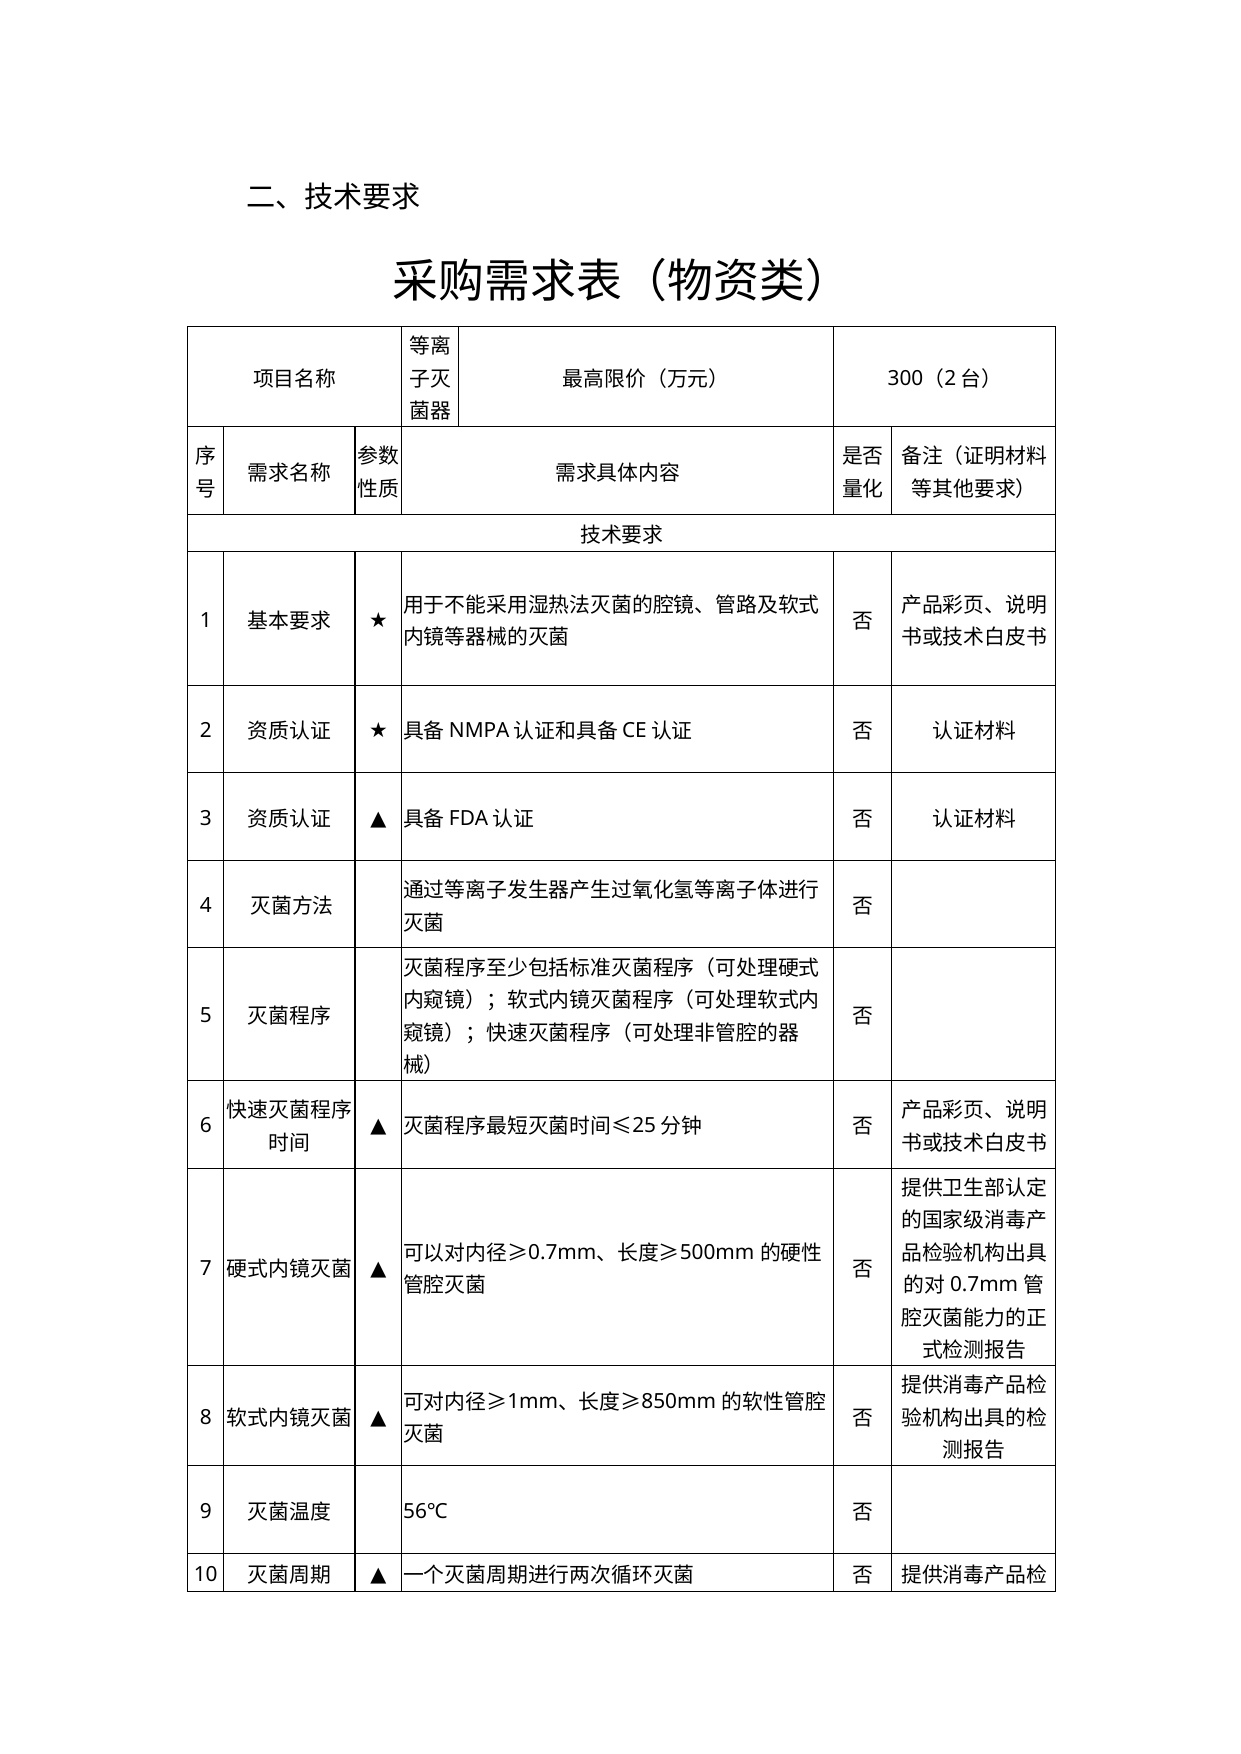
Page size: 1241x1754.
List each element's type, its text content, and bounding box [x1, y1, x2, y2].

table_cell ★ [356, 552, 401, 685]
table_cell 灭菌程序最短灭菌时间≤25分钟 [402, 1081, 833, 1167]
table_cell 1 [188, 552, 223, 685]
table_cell 提供卫生部认定的国家级消毒产品检验机构出具的对 0.7mm 管腔灭菌能力的正式检测报告 [892, 1169, 1055, 1365]
table_cell 资质认证 [224, 773, 354, 860]
table_cell 灭菌周期 [224, 1554, 354, 1591]
subtitle 技术要求 [187, 162, 1053, 227]
table_cell [892, 948, 1055, 1080]
table_cell [892, 861, 1055, 947]
table_cell 需求名称 [224, 427, 354, 514]
table_cell 10 [188, 1554, 223, 1591]
table_cell 具备FDA认证 [402, 773, 833, 860]
table_cell ▲ [356, 773, 401, 860]
table_cell 5 [188, 948, 223, 1080]
table_cell 通过等离子发生器产生过氧化氢等离子体进行灭菌 [402, 861, 833, 947]
table_cell 硬式内镜灭菌 [224, 1169, 354, 1365]
table_cell ▲ [356, 1081, 401, 1167]
table_cell 需求具体内容 [402, 427, 833, 514]
table_cell 否 [834, 1169, 891, 1365]
table_cell 8 [188, 1366, 223, 1465]
table_cell 软式内镜灭菌 [224, 1366, 354, 1465]
table_cell 序号 [188, 427, 223, 514]
table_cell 4 [188, 861, 223, 947]
table_cell 否 [834, 552, 891, 685]
table_cell 7 [188, 1169, 223, 1365]
table_cell 提供消毒产品检验机构出具的检测报告 [892, 1554, 1055, 1591]
table_cell 认证材料 [892, 686, 1055, 772]
table_cell ▲ [356, 1169, 401, 1365]
table_cell 300（2台） [834, 327, 1055, 426]
table_cell 是否量化 [834, 427, 891, 514]
table_cell ▲ [356, 1554, 401, 1591]
table_cell ▲ [356, 1366, 401, 1465]
table_header 采购需求表（物资类） [188, 227, 1056, 326]
table_cell ★ [356, 686, 401, 772]
table_cell 认证材料 [892, 773, 1055, 860]
table_cell 6 [188, 1081, 223, 1167]
table_cell 9 [188, 1466, 223, 1553]
table_cell 3 [188, 773, 223, 860]
table_cell 56℃ [402, 1466, 833, 1553]
table_cell 2 [188, 686, 223, 772]
table_cell 否 [834, 1366, 891, 1465]
table_cell 产品彩页、说明书或技术白皮书 [892, 552, 1055, 685]
table_cell 资质认证 [224, 686, 354, 772]
table_cell 否 [834, 948, 891, 1080]
table_cell 快速灭菌程序时间 [224, 1081, 354, 1167]
table_cell 灭菌温度 [224, 1466, 354, 1553]
table_cell 项目名称 [188, 327, 401, 426]
table_cell 否 [834, 686, 891, 772]
table_cell 灭菌程序至少包括标准灭菌程序（可处理硬式内窥镜）；软式内镜灭菌程序（可处理软式内窥镜）；快速灭菌程序（可处理非管腔的器械） [402, 948, 833, 1080]
table_cell 否 [834, 1554, 891, 1591]
table_cell 最高限价（万元） [459, 327, 833, 426]
table_cell [356, 1466, 401, 1553]
table_cell 一个灭菌周期进行两次循环灭菌 [402, 1554, 833, 1591]
table_cell 灭菌程序 [224, 948, 354, 1080]
table_cell [356, 948, 401, 1080]
table_cell 可以对内径≥0.7mm、长度≥500mm 的硬性管腔灭菌 [402, 1169, 833, 1365]
table_cell 等离子灭菌器 [402, 327, 458, 426]
table_cell 否 [834, 1466, 891, 1553]
table_cell 灭菌方法 [224, 861, 354, 947]
table_cell 可对内径≥1mm、长度≥850mm 的软性管腔灭菌 [402, 1366, 833, 1465]
table_cell 备注（证明材料等其他要求） [892, 427, 1055, 514]
table_cell 否 [834, 861, 891, 947]
table_cell 产品彩页、说明书或技术白皮书 [892, 1081, 1055, 1167]
table_cell 技术要求 [188, 515, 1055, 551]
table_cell [892, 1466, 1055, 1553]
table_cell 参数性质 [356, 427, 401, 514]
table_cell 具备NMPA认证和具备CE认证 [402, 686, 833, 772]
table_cell 用于不能采用湿热法灭菌的腔镜、管路及软式内镜等器械的灭菌 [402, 552, 833, 685]
table_cell 否 [834, 1081, 891, 1167]
table_cell 否 [834, 773, 891, 860]
table_cell [356, 861, 401, 947]
table_cell 基本要求 [224, 552, 354, 685]
table_cell 提供消毒产品检验机构出具的检测报告 [892, 1366, 1055, 1465]
